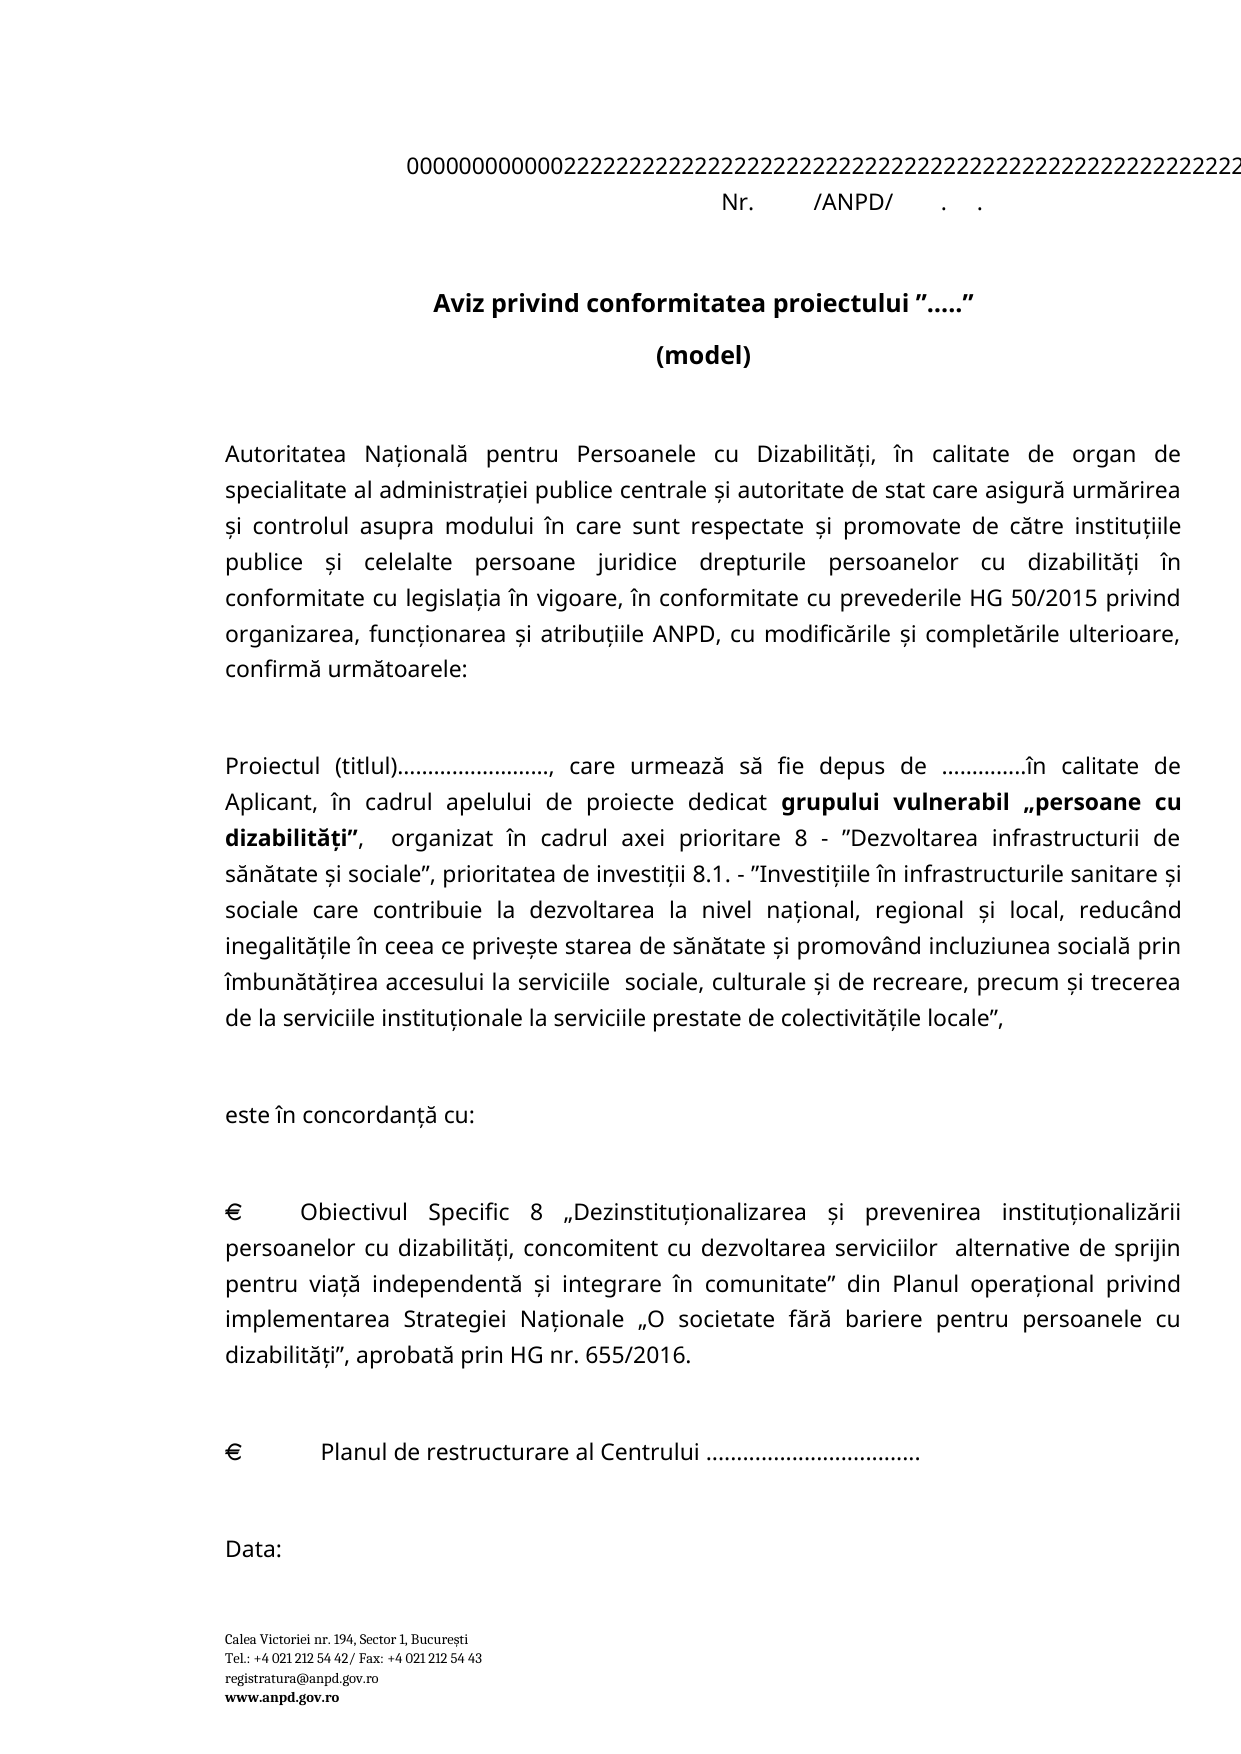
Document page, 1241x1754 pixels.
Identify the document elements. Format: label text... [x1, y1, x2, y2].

text Aviz privind conformitatea proiectului ”…..” [225, 286, 1182, 320]
text (model) [225, 338, 1182, 372]
text Proiectul (titlul)………….…………, care urmează să fie depus de …………..în calitate de Aplicant, în cadrul apelului de proiecte dedicat grupului vulnerabil „persoane cu dizabilități”, organizat în cadrul axei prioritare 8 - ”Dezvoltarea infrastructurii de sănătate şi sociale”, prioritatea de investiții 8.1. - ”Investiţiile în infrastructurile sanitare şi sociale care contribuie la dezvoltarea la nivel naţional, regional şi local, reducând inegalităţile în ceea ce priveşte starea de sănătate şi promovând incluziunea socială prin îmbunătăţirea accesului la serviciile sociale, culturale și de recreare, precum și trecerea de la serviciile instituționale la serviciile prestate de colectivitățile locale”, [225, 750, 1182, 1033]
text este în concordanță cu: [225, 1099, 1182, 1130]
list Planul de restructurare al Centrului ................................... [225, 1436, 1182, 1467]
list Obiectivul Specific 8 „Dezinstituționalizarea și prevenirea instituționalizării persoanelor cu dizabilități, concomitent cu dezvoltarea serviciilor alternative de sprijin pentru viață independentă și integrare în comunitate” din Planul operațional privind implementarea Strategiei Naţionale „O societate fără bariere pentru persoanele cu dizabilități”, aprobată prin HG nr. 655/2016. [225, 1196, 1182, 1371]
list Data: [225, 1533, 1182, 1564]
text Autoritatea Națională pentru Persoanele cu Dizabilităţi, în calitate de organ de specialitate al administrației publice centrale și autoritate de stat care asigură urmărirea și controlul asupra modului în care sunt respectate şi promovate de către instituţiile publice şi celelalte persoane juridice drepturile persoanelor cu dizabilităţi în conformitate cu legislaţia în vigoare, în conformitate cu prevederile HG 50/2015 privind organizarea, funcționarea și atribuțiile ANPD, cu modificările și completările ulterioare, confirmă următoarele: [225, 438, 1182, 685]
text 00000000000022222222222222222222222222222222222222222222222222222222 Nr. /ANPD/ . . [402, 150, 1240, 217]
